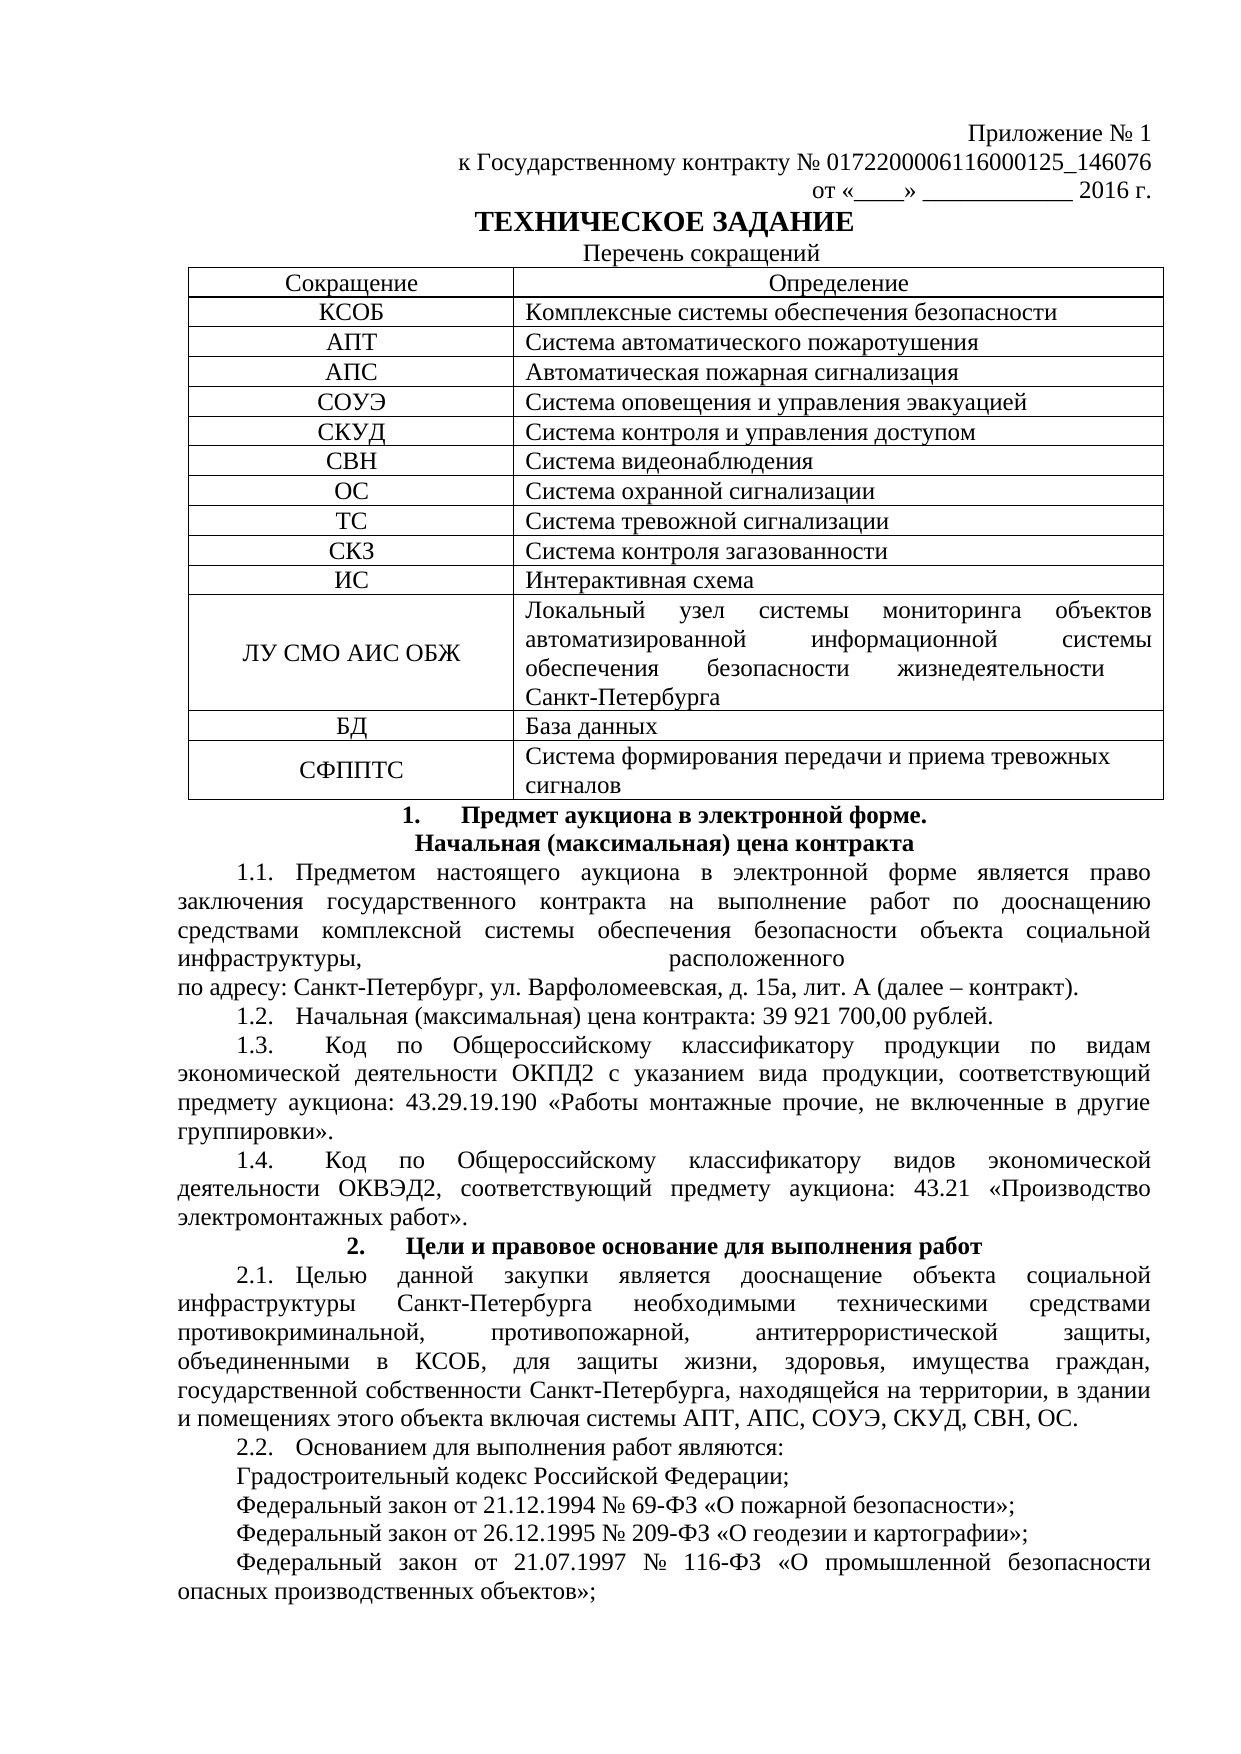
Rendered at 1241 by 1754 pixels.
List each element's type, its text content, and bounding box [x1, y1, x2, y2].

table_header Определение [514, 268, 1163, 296]
text 2.2. Основанием для выполнения работ являются: [177, 1432, 1152, 1461]
text к Государственному контракту № 0172200006116000125_146076 [177, 147, 1152, 176]
table_cell СКЗ [189, 536, 513, 564]
table_cell Автоматическая пожарная сигнализация [514, 357, 1163, 386]
table_cell Система контроля и управления доступом [514, 417, 1163, 445]
table_cell КСОБ [189, 298, 513, 326]
table_cell Локальный узел системы мониторинга объектов автоматизированной информационной системы обеспечения безопасности жизнедеятельности Санкт-Петербурга [514, 595, 1163, 710]
table_header Сокращение [189, 268, 513, 296]
table_cell Система оповещения и управления эвакуацией [514, 387, 1163, 416]
text Федеральный закон от 21.12.1994 № 69-ФЗ «О пожарной безопасности»; [177, 1490, 1152, 1518]
table_cell Система охранной сигнализации [514, 476, 1163, 505]
table_cell Система формирования передачи и приема тревожных сигналов [514, 741, 1163, 799]
text Начальная (максимальная) цена контракта [177, 828, 1152, 857]
list Предмет аукциона в электронной форме. [177, 800, 1152, 828]
table_cell ТС [189, 506, 513, 535]
table_cell База данных [514, 711, 1163, 740]
table_cell СОУЭ [189, 387, 513, 416]
table_cell Система тревожной сигнализации [514, 506, 1163, 535]
table_cell Комплексные системы обеспечения безопасности [514, 298, 1163, 326]
table_cell ОС [189, 476, 513, 505]
text 1.4. Код по Общероссийскому классификатору видов экономической деятельности ОКВЭД2, соответствующий предмету аукциона: 43.21 «Производство электромонтажных работ». [177, 1145, 1152, 1231]
table_cell ИС [189, 566, 513, 594]
table_cell АПТ [189, 327, 513, 356]
table_cell СКУД [189, 417, 513, 445]
table_cell СВН [189, 446, 513, 475]
text Перечень сокращений [251, 238, 1152, 267]
table_cell Система автоматического пожаротушения [514, 327, 1163, 356]
table_cell АПС [189, 357, 513, 386]
text Федеральный закон от 21.07.1997 № 116-ФЗ «О промышленной безопасности опасных производственных объектов»; [177, 1547, 1152, 1605]
text 1.3. Код по Общероссийскому классификатору продукции по видам экономической деятельности ОКПД2 с указанием вида продукции, соответствующий предмету аукциона: 43.29.19.190 «Работы монтажные прочие, не включенные в другие группировки». [177, 1030, 1152, 1145]
text Приложение № 1 [177, 118, 1152, 147]
table_cell Система видеонаблюдения [514, 446, 1163, 475]
table_cell СФППТС [189, 741, 513, 799]
text Градостроительный кодекс Российской Федерации; [177, 1461, 1152, 1490]
text Техническое задание [177, 204, 1152, 238]
text 2.1. Целью данной закупки является дооснащение объекта социальной инфраструктуры Санкт-Петербурга необходимыми техническими средствами противокриминальной, противопожарной, антитеррористической защиты, объединенными в КСОБ, для защиты жизни, здоровья, имущества граждан, государственной собственности Санкт-Петербурга, находящейся на территории, в здании и помещениях этого объекта включая системы АПТ, АПС, СОУЭ, СКУД, СВН, ОС. [177, 1260, 1152, 1432]
table_cell Интерактивная схема [514, 566, 1163, 594]
table_cell БД [189, 711, 513, 740]
text Федеральный закон от 26.12.1995 № 209-ФЗ «О геодезии и картографии»; [177, 1518, 1152, 1547]
text 1.1. Предметом настоящего аукциона в электронной форме является право заключения государственного контракта на выполнение работ по дооснащению средствами комплексной системы обеспечения безопасности объекта социальной инфраструктуры, расположенного по адресу: Санкт-Петербург, ул. Варфоломеевская, д. 15а, лит. А (далее – контракт). [177, 857, 1152, 1001]
text 1.2. Начальная (максимальная) цена контракта: 39 921 700,00 рублей. [177, 1001, 1152, 1030]
text от «____» ____________ 2016 г. [177, 176, 1152, 204]
list Цели и правовое основание для выполнения работ [177, 1231, 1152, 1260]
table_cell Система контроля загазованности [514, 536, 1163, 564]
table_cell ЛУ СМО АИС ОБЖ [189, 595, 513, 710]
